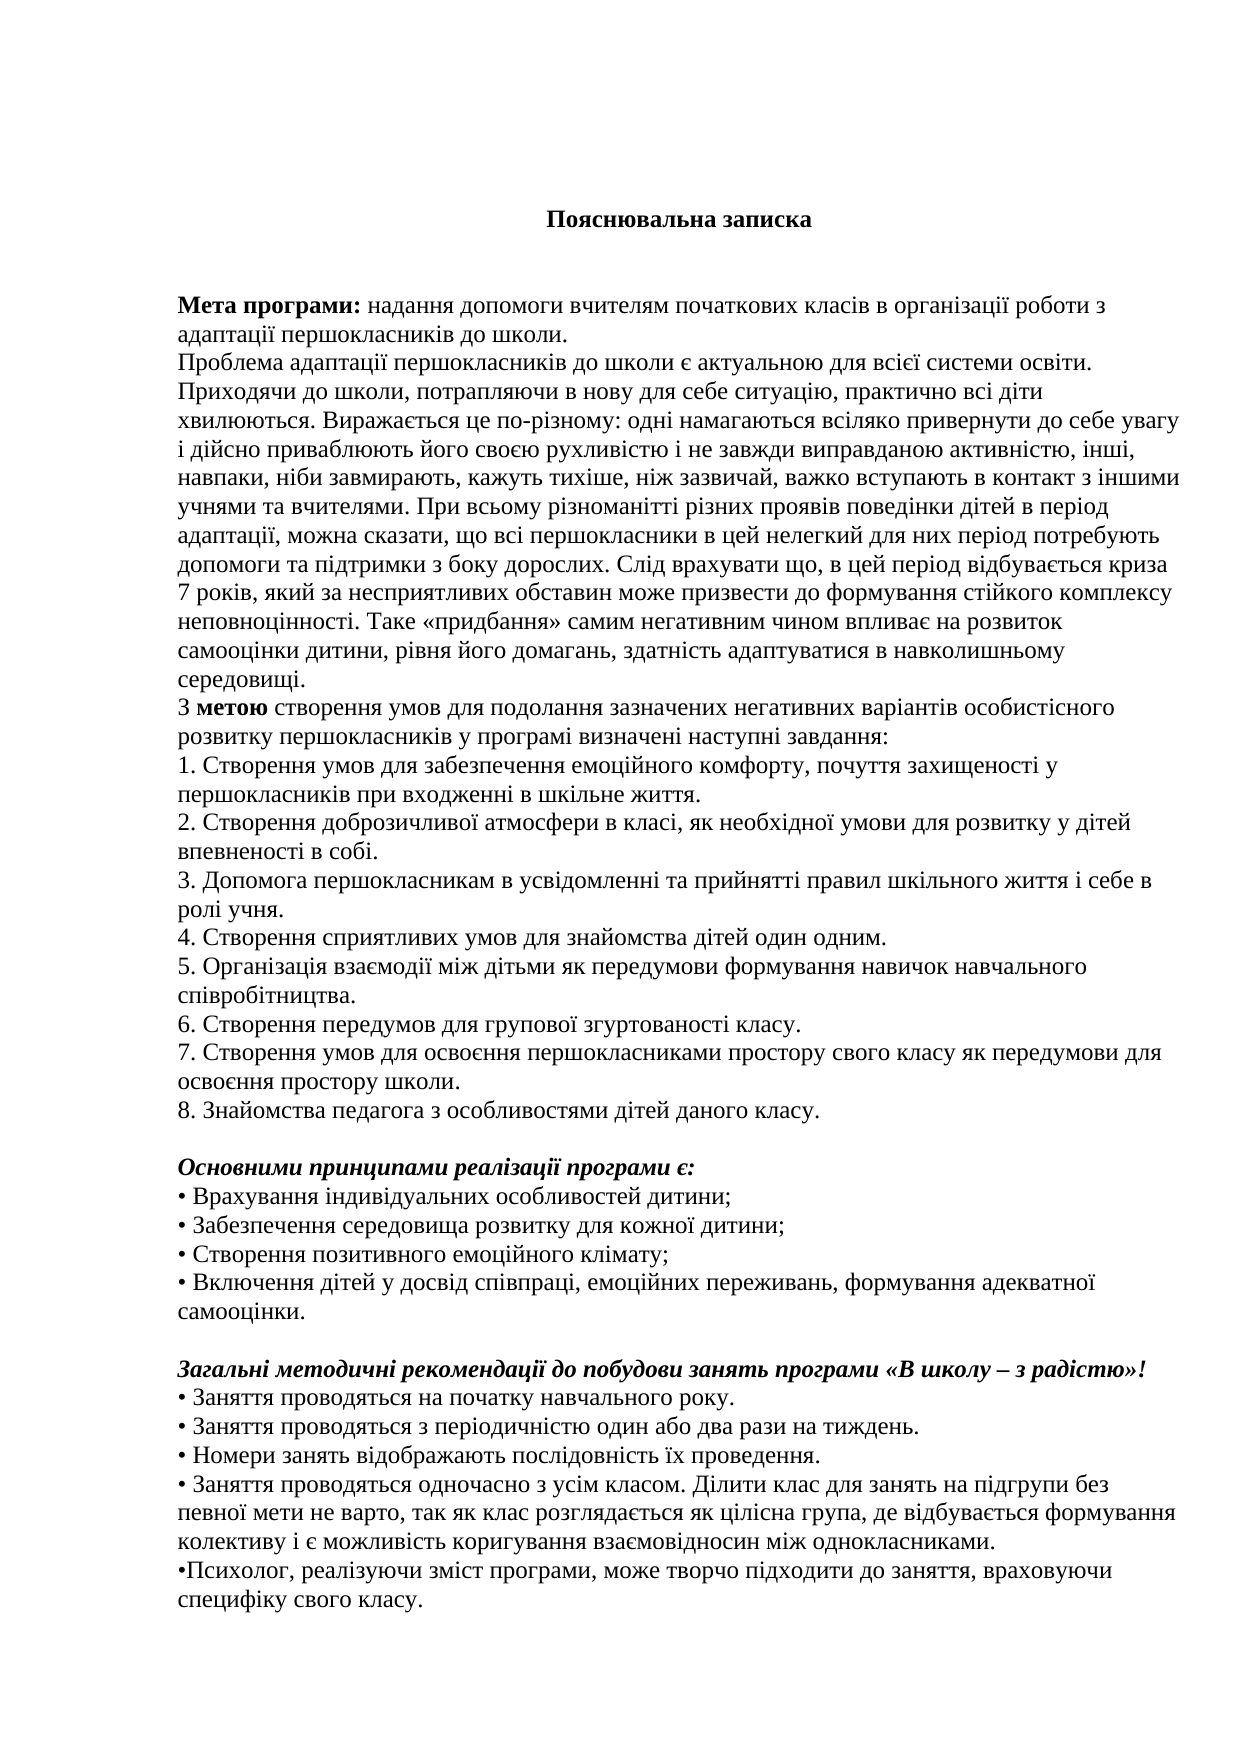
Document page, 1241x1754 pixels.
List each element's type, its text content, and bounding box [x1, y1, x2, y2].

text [177, 261, 1181, 1612]
text Пояснювальна записка [177, 204, 1181, 233]
